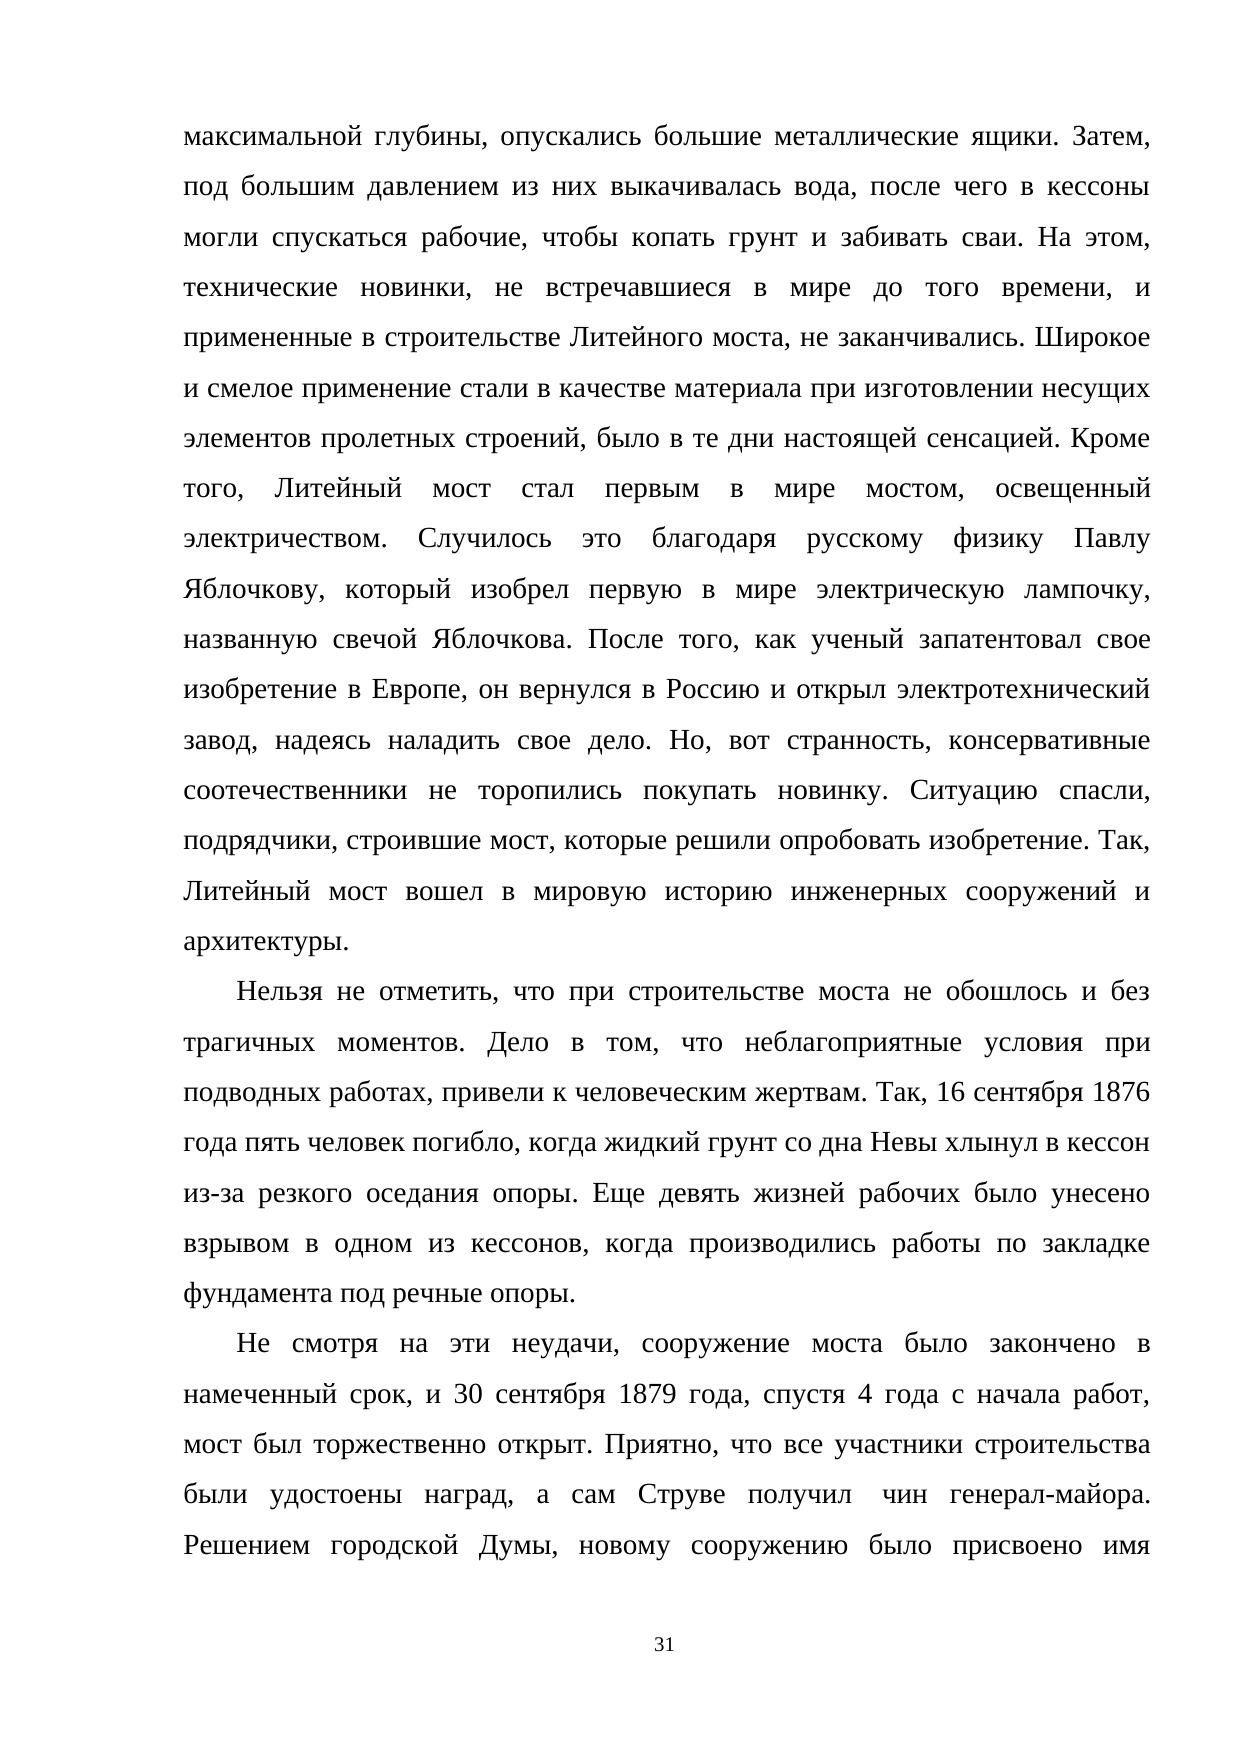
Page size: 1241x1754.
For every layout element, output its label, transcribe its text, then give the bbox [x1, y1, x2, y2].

text Нельзя не отметить, что при строительстве моста не обошлось и без трагичных моментов. Дело в том, что неблагоприятные условия при подводных работах, привели к человеческим жертвам. Так, 16 сентября 1876 года пять человек погибло, когда жидкий грунт со дна Невы хлынул в кессон из-за резкого оседания опоры. Еще девять жизней рабочих было унесено взрывом в одном из кессонов, когда производились работы по закладке фундамента под речные опоры. [183, 973, 1152, 1309]
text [183, 118, 1152, 957]
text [183, 1326, 1152, 1560]
